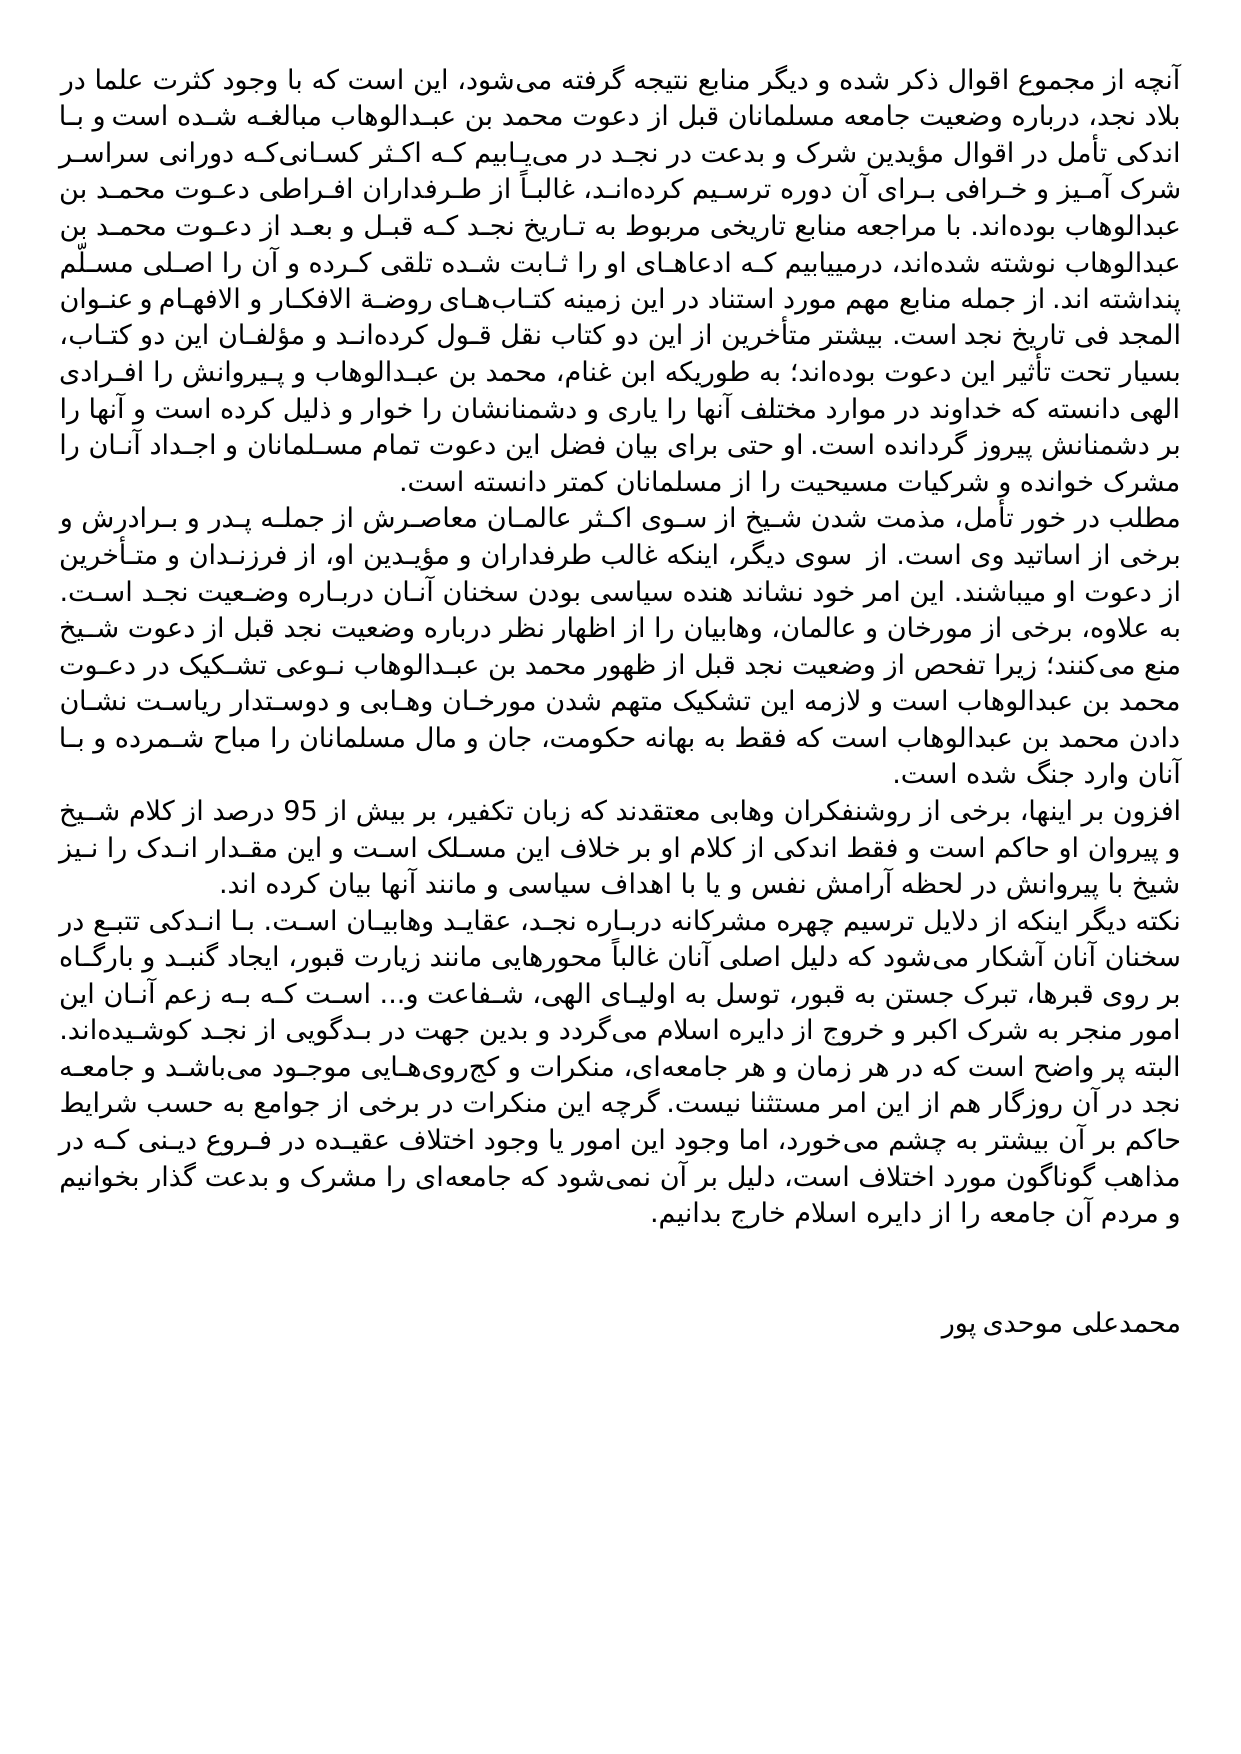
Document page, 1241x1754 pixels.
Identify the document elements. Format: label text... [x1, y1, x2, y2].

text مطلب در خور تأمل، مذمت شدن شیخ از سوی اکثر عالمان معاصرش از جمله پدر و برادرش و برخی از اساتید وی است. از سوی دیگر، اینکه غالب طرفداران و مؤیدین او، از فرزندان و متأخرین از دعوت او میباشند. این امر خود نشاند هنده سیاسی بودن سخنان آنان درباره وضعیت نجد است. به علاوه، برخی از مورخان و عالمان، وهابیان را از اظهار نظر درباره وضعیت نجد قبل از دعوت شیخ منع می‌کنند؛ زیرا تفحص از وضعیت نجد قبل از ظهور محمد بن عبدالوهاب نوعی تشکیک در دعوت محمد بن عبدالوهاب است و لازمه این تشکیک متهم شدن مورخان وهابی و دوستدار ریاست نشان دادن محمد بن عبدالوهاب است که فقط به بهانه حکومت، جان و مال مسلمانان را مباح شمرده و با آنان وارد جنگ شده است. [59, 498, 1181, 790]
text آنچه از مجموع اقوال ذکر شده و دیگر منابع نتیجه گرفته می‌شود، این است که با وجود کثرت علما در بلاد نجد، درباره وضعیت جامعه مسلمانان قبل از دعوت محمد بن عبدالوهاب مبالغه شده است و با اندکی تأمل در اقوال مؤیدین شرک و بدعت در نجد در می‌یابیم که اکثر کسانی‌که دورانی سراسر شرک آمیز و خرافی برای آن دوره ترسیم کرده‌اند، غالباً از طرفداران افراطی دعوت محمد بن عبدالوهاب بوده‌اند. با مراجعه منابع تاریخی مربوط به تاریخ نجد که قبل و بعد از دعوت محمد بن عبدالوهاب نوشته شده‌اند، درمییابیم که ادعاهای او را ثابت شده تلقی کرده و آن را اصلی مسلّم پنداشته اند. از جمله منابع مهم مورد استناد در این زمینه کتاب‌های روضة الافکار و الافهام و عنوان المجد فی تاریخ نجد است. بیشتر متأخرین از این دو کتاب نقل قول کرده‌اند و مؤلفان این دو کتاب، بسیار تحت تأثیر این دعوت بوده‌اند؛ به طوریکه ابن غنام، محمد بن عبدالوهاب و پیروانش را افرادی الهی دانسته که خداوند در موارد مختلف آنها را یاری و دشمنانشان را خوار و ذلیل کرده است و آنها را بر دشمنانش پیروز گردانده است. او حتی برای بیان فضل این دعوت تمام مسلمانان و اجداد آنان را مشرک خوانده و شرکیات مسیحیت را از مسلمانان کمتر دانسته است. [59, 59, 1181, 498]
text افزون بر اینها، برخی از روشنفکران وهابی معتقدند که زبان تکفیر، بر بیش از 95 درصد از کلام شیخ و پیروان او حاکم است و فقط اندکی از کلام او بر خلاف این مسلک است و این مقدار اندک را نیز شیخ با پیروانش در لحظه آرامش نفس و یا با اهداف سیاسی و مانند آنها بیان کرده اند. [59, 790, 1181, 900]
text نکته دیگر اینکه از دلایل ترسیم چهره مشرکانه درباره نجد، عقاید وهابیان است. با اندکی تتبع در سخنان آنان آشکار می‌شود که دلیل اصلی آنان غالباً محورهایی مانند زیارت قبور، ایجاد گنبد و بارگاه بر روی قبرها، تبرک جستن به قبور، توسل به اولیای الهی، شفاعت و... است که به زعم آنان این امور منجر به شرک اکبر و خروج از دایره اسلام می‌گردد و بدین جهت در بدگویی از نجد کوشیده‌اند. البته پر واضح است که در هر زمان و هر جامعه‌ای، منکرات و کج‌روی‌هایی موجود می‌باشد و جامعه نجد در آن روزگار هم از این امر مستثنا نیست. گرچه این منکرات در برخی از جوامع به حسب شرایط حاکم بر آن بیشتر به چشم می‌خورد، اما وجود این امور یا وجود اختلاف عقیده در فروع دینی که در مذاهب گوناگون مورد اختلاف است، دلیل بر آن نمی‌شود که جامعه‌ای را مشرک و بدعت گذار بخوانیم و مردم آن جامعه را از دایره اسلام خارج بدانیم. [59, 900, 1181, 1229]
text محمدعلی موحدی پور [59, 1302, 1181, 1339]
